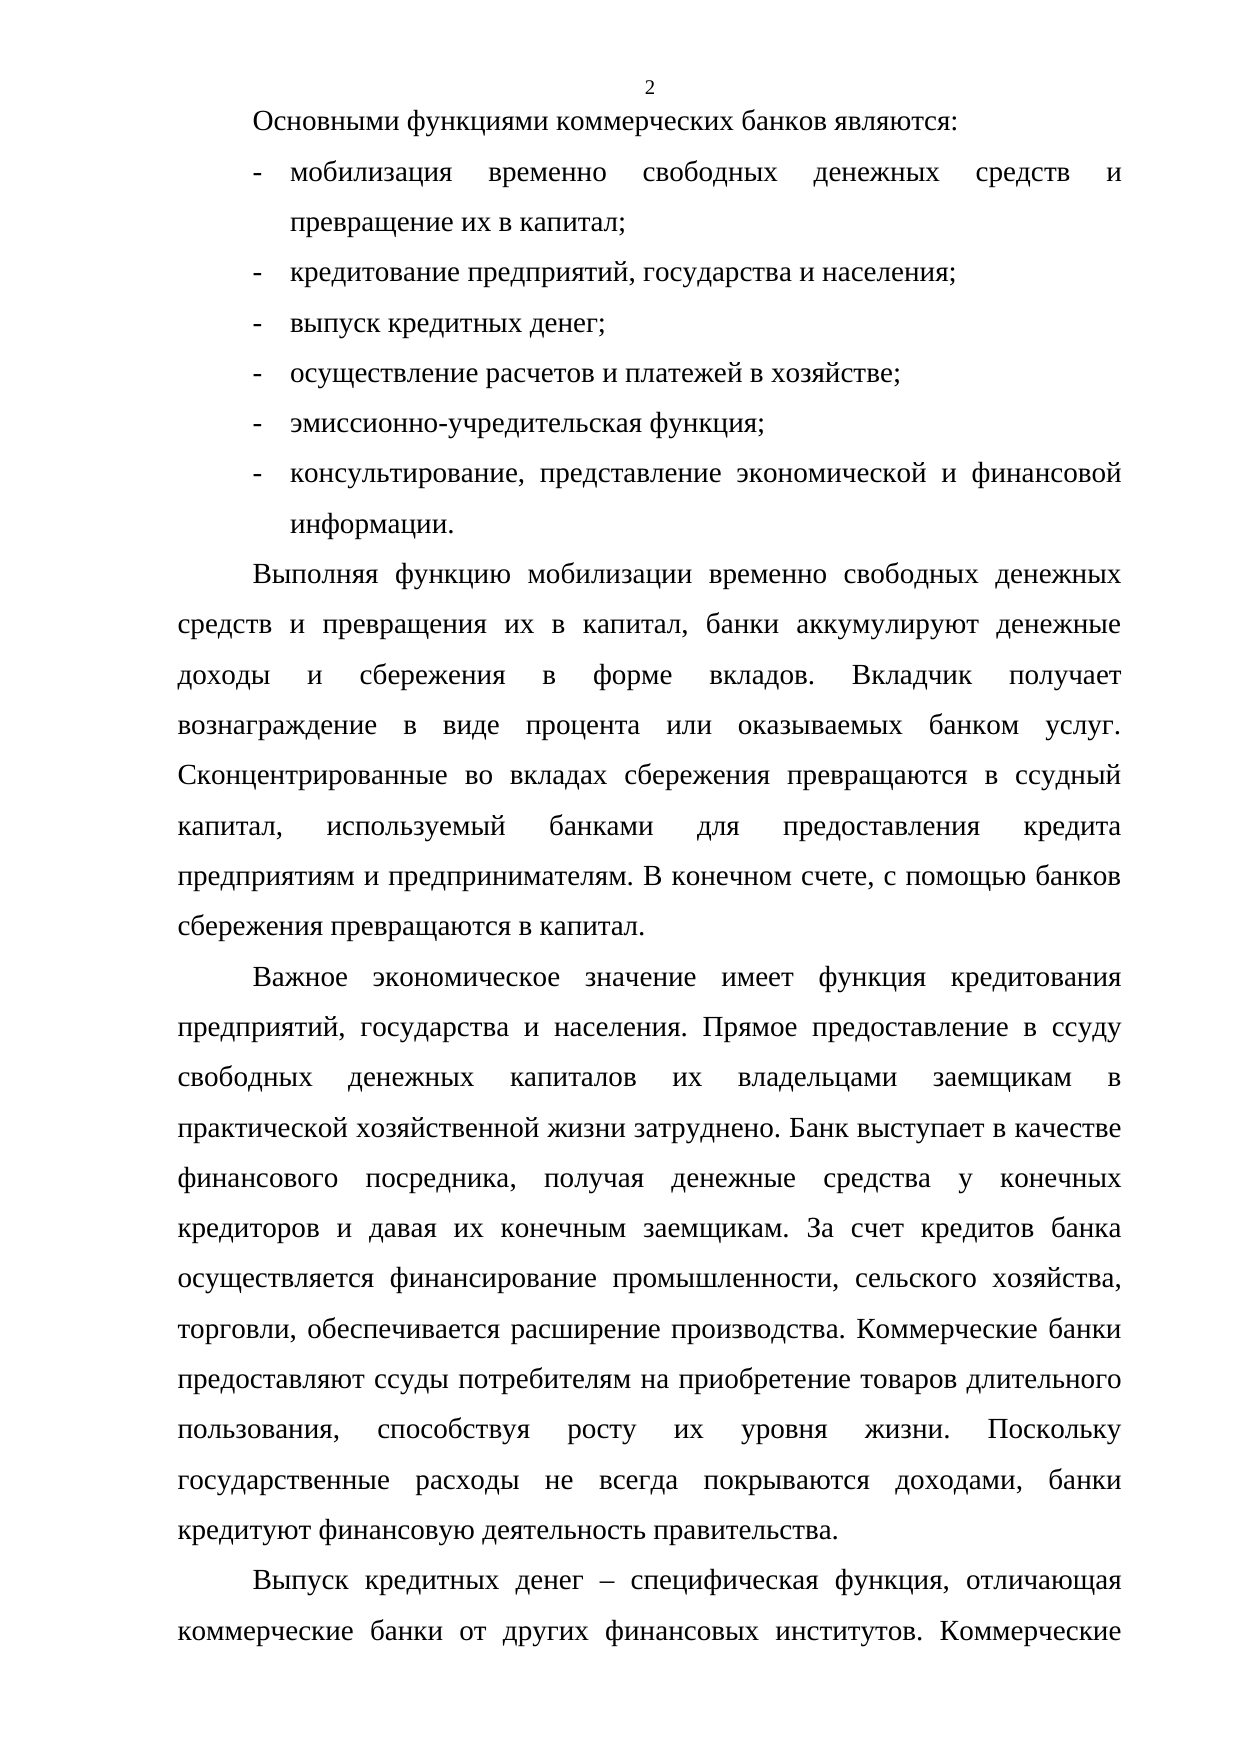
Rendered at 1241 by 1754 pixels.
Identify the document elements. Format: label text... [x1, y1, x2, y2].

text Важное экономическое значение имеет функция кредитования предприятий, государства и населения. Прямое предоставление в ссуду свободных денежных капиталов их владельцами заемщикам в практической хозяйственной жизни затруднено. Банк выступает в качестве финансового посредника, получая денежные средства у конечных кредиторов и давая их конечным заемщикам. За счет кредитов банка осуществляется финансирование промышленности, сельского хозяйства, торговли, обеспечивается расширение производства. Коммерческие банки предоставляют ссуды потребителям на приобретение товаров длительного пользования, способствуя росту их уровня жизни. Поскольку государственные расходы не всегда покрываются доходами, банки кредитуют финансовую деятельность правительства. [177, 959, 1122, 1546]
text Выполняя функцию мобилизации временно свободных денежных средств и превращения их в капитал, банки аккумулируют денежные доходы и сбережения в форме вкладов. Вкладчик получает вознаграждение в виде процента или оказываемых банком услуг. Сконцентрированные во вкладах сбережения превращаются в ссудный капитал, используемый банками для предоставления кредита предприятиям и предпринимателям. В конечном счете, с помощью банков сбережения превращаются в капитал. [177, 556, 1122, 942]
list выпуск кредитных денег; [252, 305, 1122, 338]
text Основными функциями коммерческих банков являются: [177, 103, 1122, 137]
list осуществление расчетов и платежей в хозяйстве; [252, 355, 1122, 388]
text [177, 1562, 1122, 1646]
list консультирование, представление экономической и финансовой информации. [252, 456, 1122, 539]
list кредитование предприятий, государства и населения; [252, 254, 1122, 288]
list мобилизация временно свободных денежных средств и превращение их в капитал; [252, 154, 1122, 238]
list эмиссионно-учредительская функция; [252, 405, 1122, 439]
